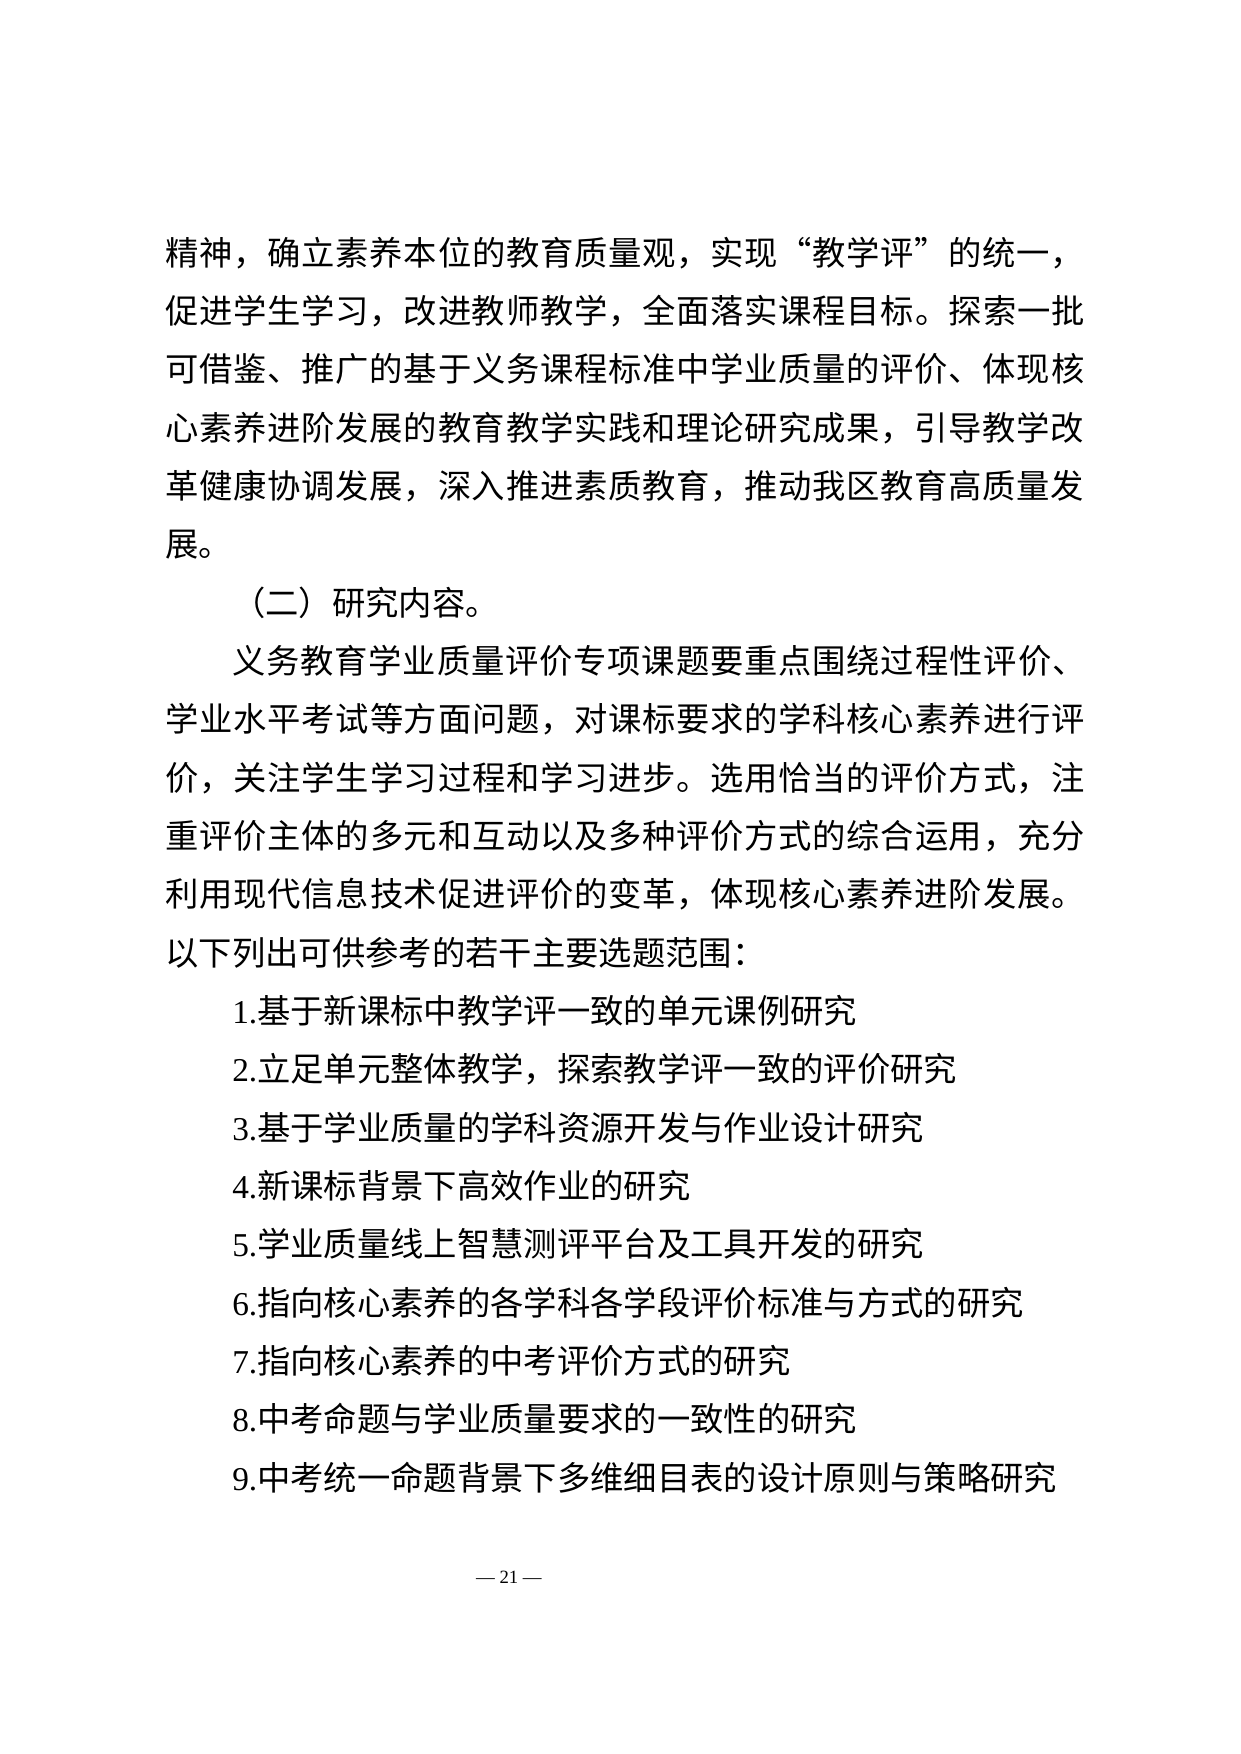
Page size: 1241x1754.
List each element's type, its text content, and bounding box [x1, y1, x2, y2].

list 3.基于学业质量的学科资源开发与作业设计研究 [165, 1093, 1087, 1152]
list （二）研究内容。 [165, 568, 1087, 627]
list 义务教育学业质量评价专项课题要重点围绕过程性评价、学业水平考试等方面问题，对课标要求的学科核心素养进行评价，关注学生学习过程和学习进步。选用恰当的评价方式，注重评价主体的多元和互动以及多种评价方式的综合运用，充分利用现代信息技术促进评价的变革，体现核心素养进阶发展。以下列出可供参考的若干主要选题范围： [165, 627, 1087, 977]
list 5.学业质量线上智慧测评平台及工具开发的研究 [165, 1210, 1087, 1268]
list 1.基于新课标中教学评一致的单元课例研究 [165, 977, 1087, 1035]
list 7.指向核心素养的中考评价方式的研究 [165, 1327, 1087, 1385]
list 4.新课标背景下高效作业的研究 [165, 1152, 1087, 1210]
list 9.中考统一命题背景下多维细目表的设计原则与策略研究 [165, 1443, 1087, 1502]
list 8.中考命题与学业质量要求的一致性的研究 [165, 1385, 1087, 1443]
list 2.立足单元整体教学，探索教学评一致的评价研究 [165, 1035, 1087, 1093]
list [165, 218, 1087, 568]
list 6.指向核心素养的各学科各学段评价标准与方式的研究 [165, 1268, 1087, 1327]
